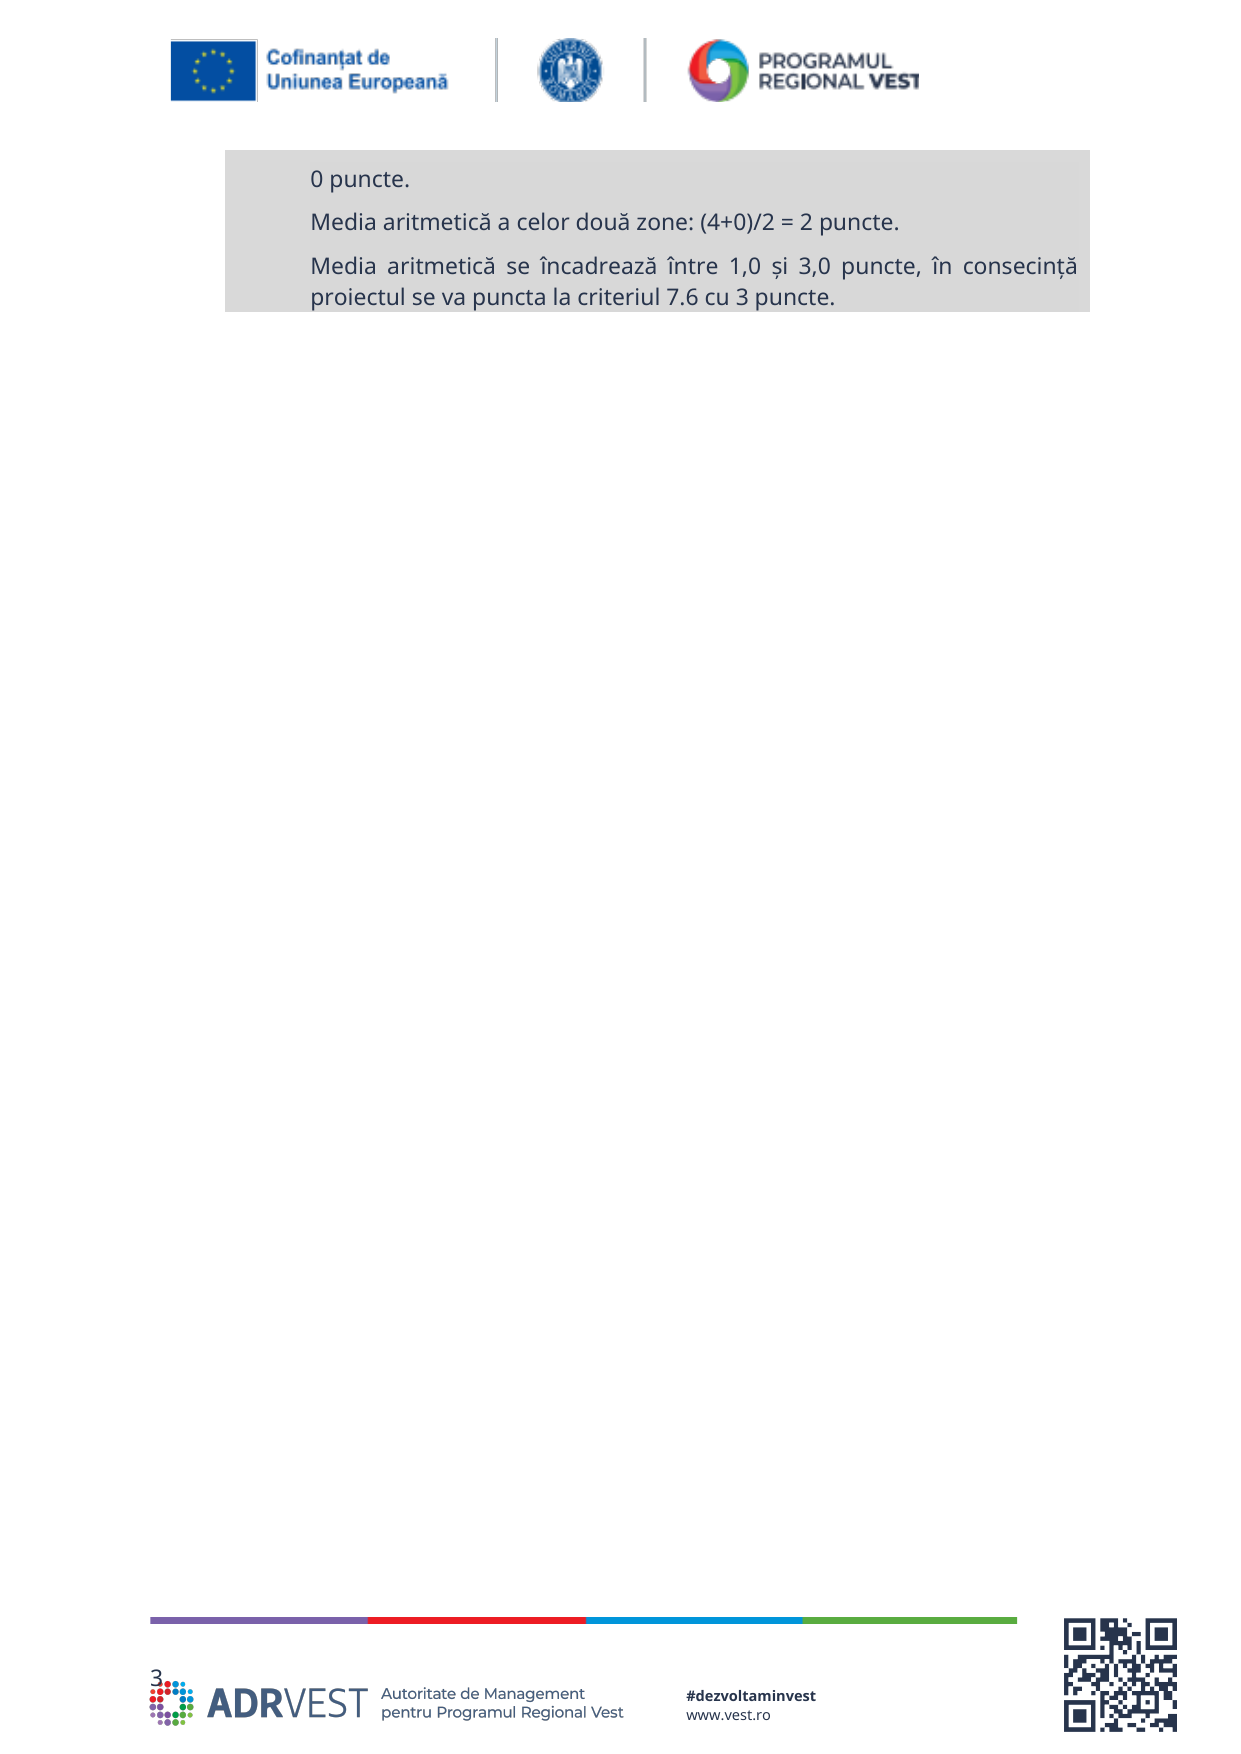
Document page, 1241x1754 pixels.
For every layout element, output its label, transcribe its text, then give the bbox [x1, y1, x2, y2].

picture [1055, 1609, 1186, 1741]
picture [140, 1678, 629, 1729]
